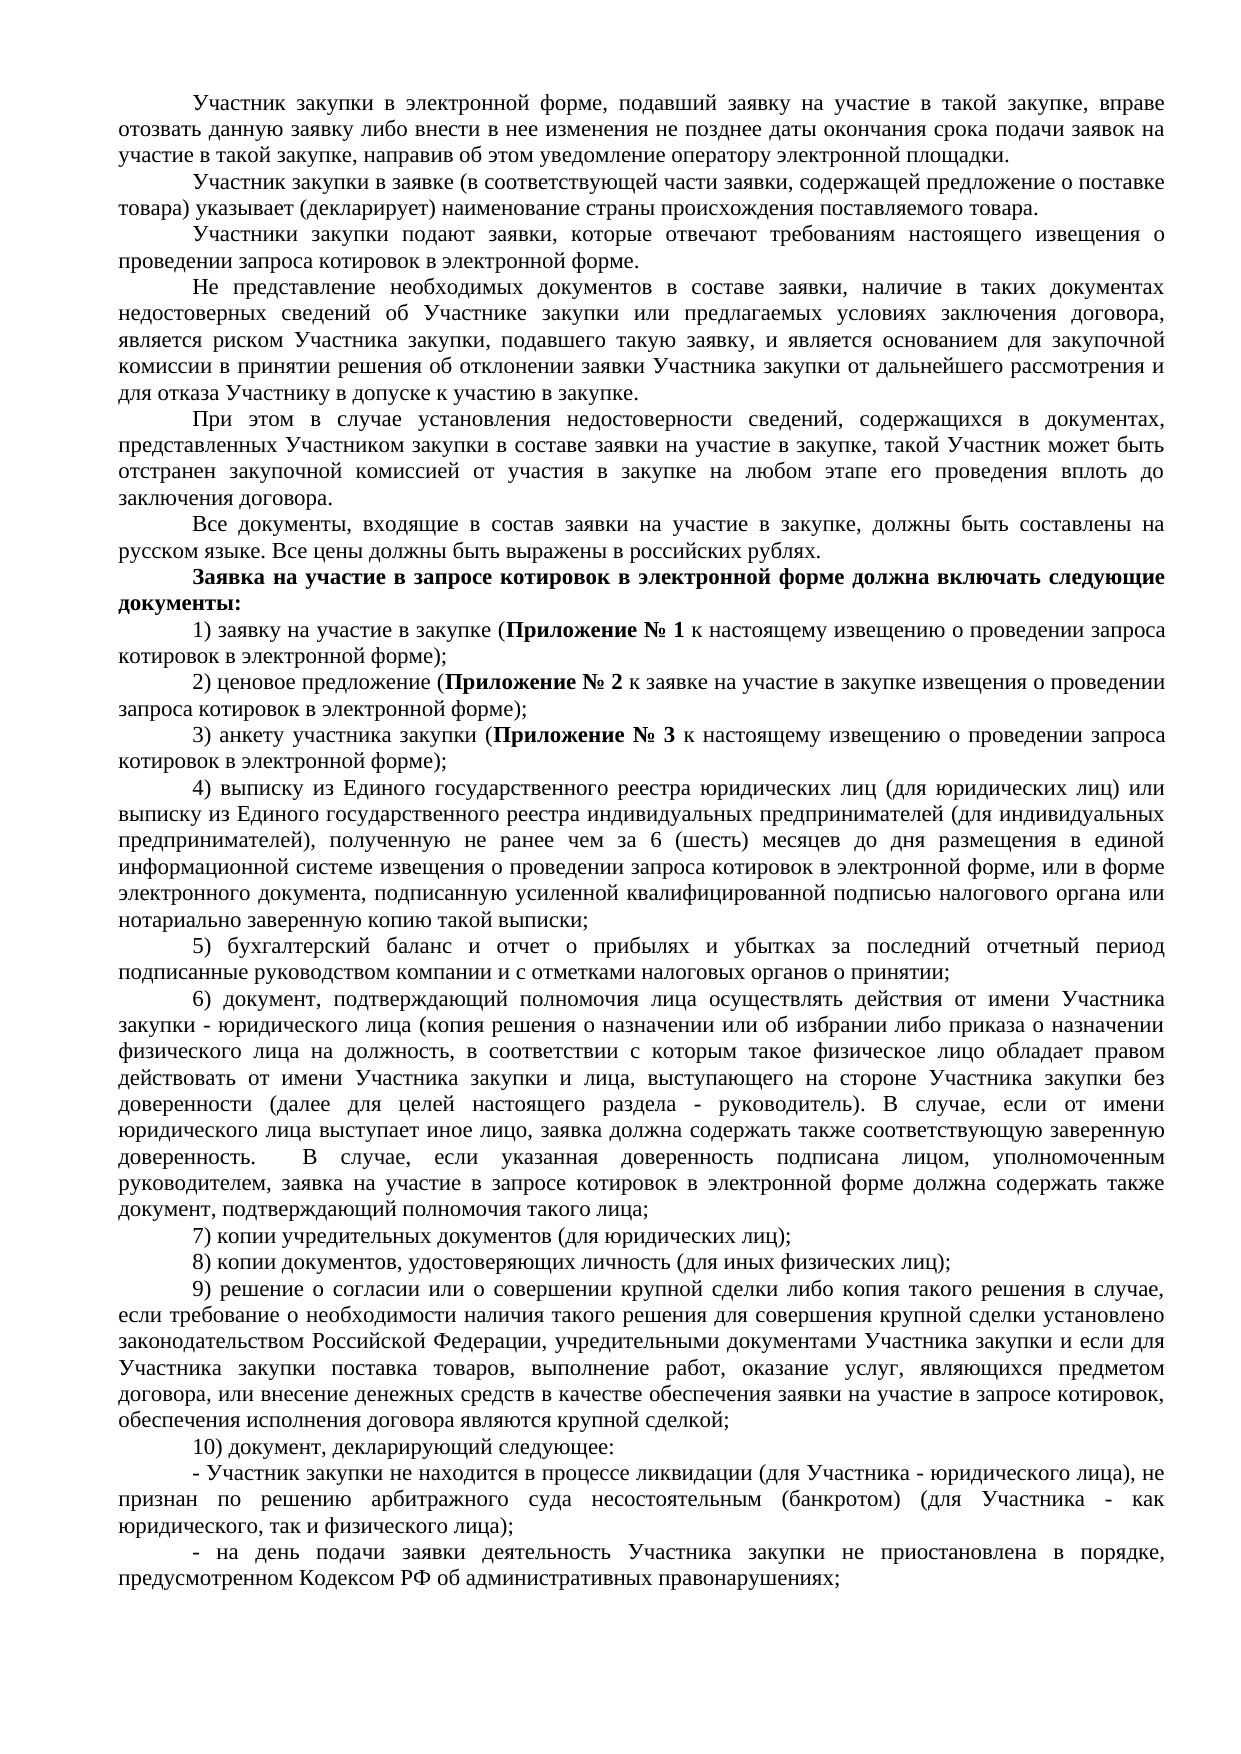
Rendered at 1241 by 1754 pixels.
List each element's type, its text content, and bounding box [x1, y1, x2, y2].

text Заявка на участие в запросе котировок в электронной форме должна включать следующие документы: [118, 563, 1167, 616]
text Не представление необходимых документов в составе заявки, наличие в таких документах недостоверных сведений об Участнике закупки или предлагаемых условиях заключения договора, является риском Участника закупки, подавшего такую заявку, и является основанием для закупочной комиссии в принятии решения об отклонении заявки Участника закупки от дальнейшего рассмотрения и для отказа Участнику в допуске к участию в закупке. [118, 273, 1167, 405]
text При этом в случае установления недостоверности сведений, содержащихся в документах, представленных Участником закупки в составе заявки на участие в закупке, такой Участник может быть отстранен закупочной комиссией от участия в закупке на любом этапе его проведения вплоть до заключения договора. [118, 405, 1167, 510]
text Участники закупки подают заявки, которые отвечают требованиям настоящего извещения о проведении запроса котировок в электронной форме. [118, 220, 1167, 273]
text Участник закупки в заявке (в соответствующей части заявки, содержащей предложение о поставке товара) указывает (декларирует) наименование страны происхождения поставляемого товара. [118, 168, 1167, 220]
text - на день подачи заявки деятельность Участника закупки не приостановлена в порядке, предусмотренном Кодексом РФ об административных правонарушениях; [118, 1538, 1167, 1591]
text 1) заявку на участие в закупке (Приложение № 1 к настоящему извещению о проведении запроса котировок в электронной форме); [118, 616, 1167, 668]
list Участник закупки в электронной форме, подавший заявку на участие в такой закупке, вправе отозвать данную заявку либо внести в нее изменения не позднее даты окончания срока подачи заявок на участие в такой закупке, направив об этом уведомление оператору электронной площадки. [118, 89, 1167, 168]
text 3) анкету участника закупки (Приложение № 3 к настоящему извещению о проведении запроса котировок в электронной форме); [118, 721, 1167, 774]
text 5) бухгалтерский баланс и отчет о прибылях и убытках за последний отчетный период подписанные руководством компании и с отметками налоговых органов о принятии; [118, 932, 1167, 985]
text 9) решение о согласии или о совершении крупной сделки либо копия такого решения в случае, если требование о необходимости наличия такого решения для совершения крупной сделки установлено законодательством Российской Федерации, учредительными документами Участника закупки и если для Участника закупки поставка товаров, выполнение работ, оказание услуг, являющихся предметом договора, или внесение денежных средств в качестве обеспечения заявки на участие в запросе котировок, обеспечения исполнения договора являются крупной сделкой; [118, 1274, 1167, 1433]
text 2) ценовое предложение (Приложение № 2 к заявке на участие в закупке извещения о проведении запроса котировок в электронной форме); [118, 668, 1167, 721]
list Все документы, входящие в состав заявки на участие в закупке, должны быть составлены на русском языке. Все цены должны быть выражены в российских рублях. [118, 510, 1167, 563]
text 4) выписку из Единого государственного реестра юридических лиц (для юридических лиц) или выписку из Единого государственного реестра индивидуальных предпринимателей (для индивидуальных предпринимателей), полученную не ранее чем за 6 (шесть) месяцев до дня размещения в единой информационной системе извещения о проведении запроса котировок в электронной форме, или в форме электронного документа, подписанную усиленной квалифицированной подписью налогового органа или нотариально заверенную копию такой выписки; [118, 774, 1167, 932]
text 8) копии документов, удостоверяющих личность (для иных физических лиц); [118, 1248, 1167, 1274]
text 10) документ, декларирующий следующее: [118, 1433, 1167, 1459]
text 6) документ, подтверждающий полномочия лица осуществлять действия от имени Участника закупки - юридического лица (копия решения о назначении или об избрании либо приказа о назначении физического лица на должность, в соответствии с которым такое физическое лицо обладает правом действовать от имени Участника закупки и лица, выступающего на стороне Участника закупки без доверенности (далее для целей настоящего раздела - руководитель). В случае, если от имени юридического лица выступает иное лицо, заявка должна содержать также соответствующую заверенную доверенность. В случае, если указанная доверенность подписана лицом, уполномоченным руководителем, заявка на участие в запросе котировок в электронной форме должна содержать также документ, подтверждающий полномочия такого лица; [118, 985, 1167, 1222]
text 7) копии учредительных документов (для юридических лиц); [118, 1222, 1167, 1248]
text - Участник закупки не находится в процессе ликвидации (для Участника - юридического лица), не признан по решению арбитражного суда несостоятельным (банкротом) (для Участника - как юридического, так и физического лица); [118, 1459, 1167, 1538]
